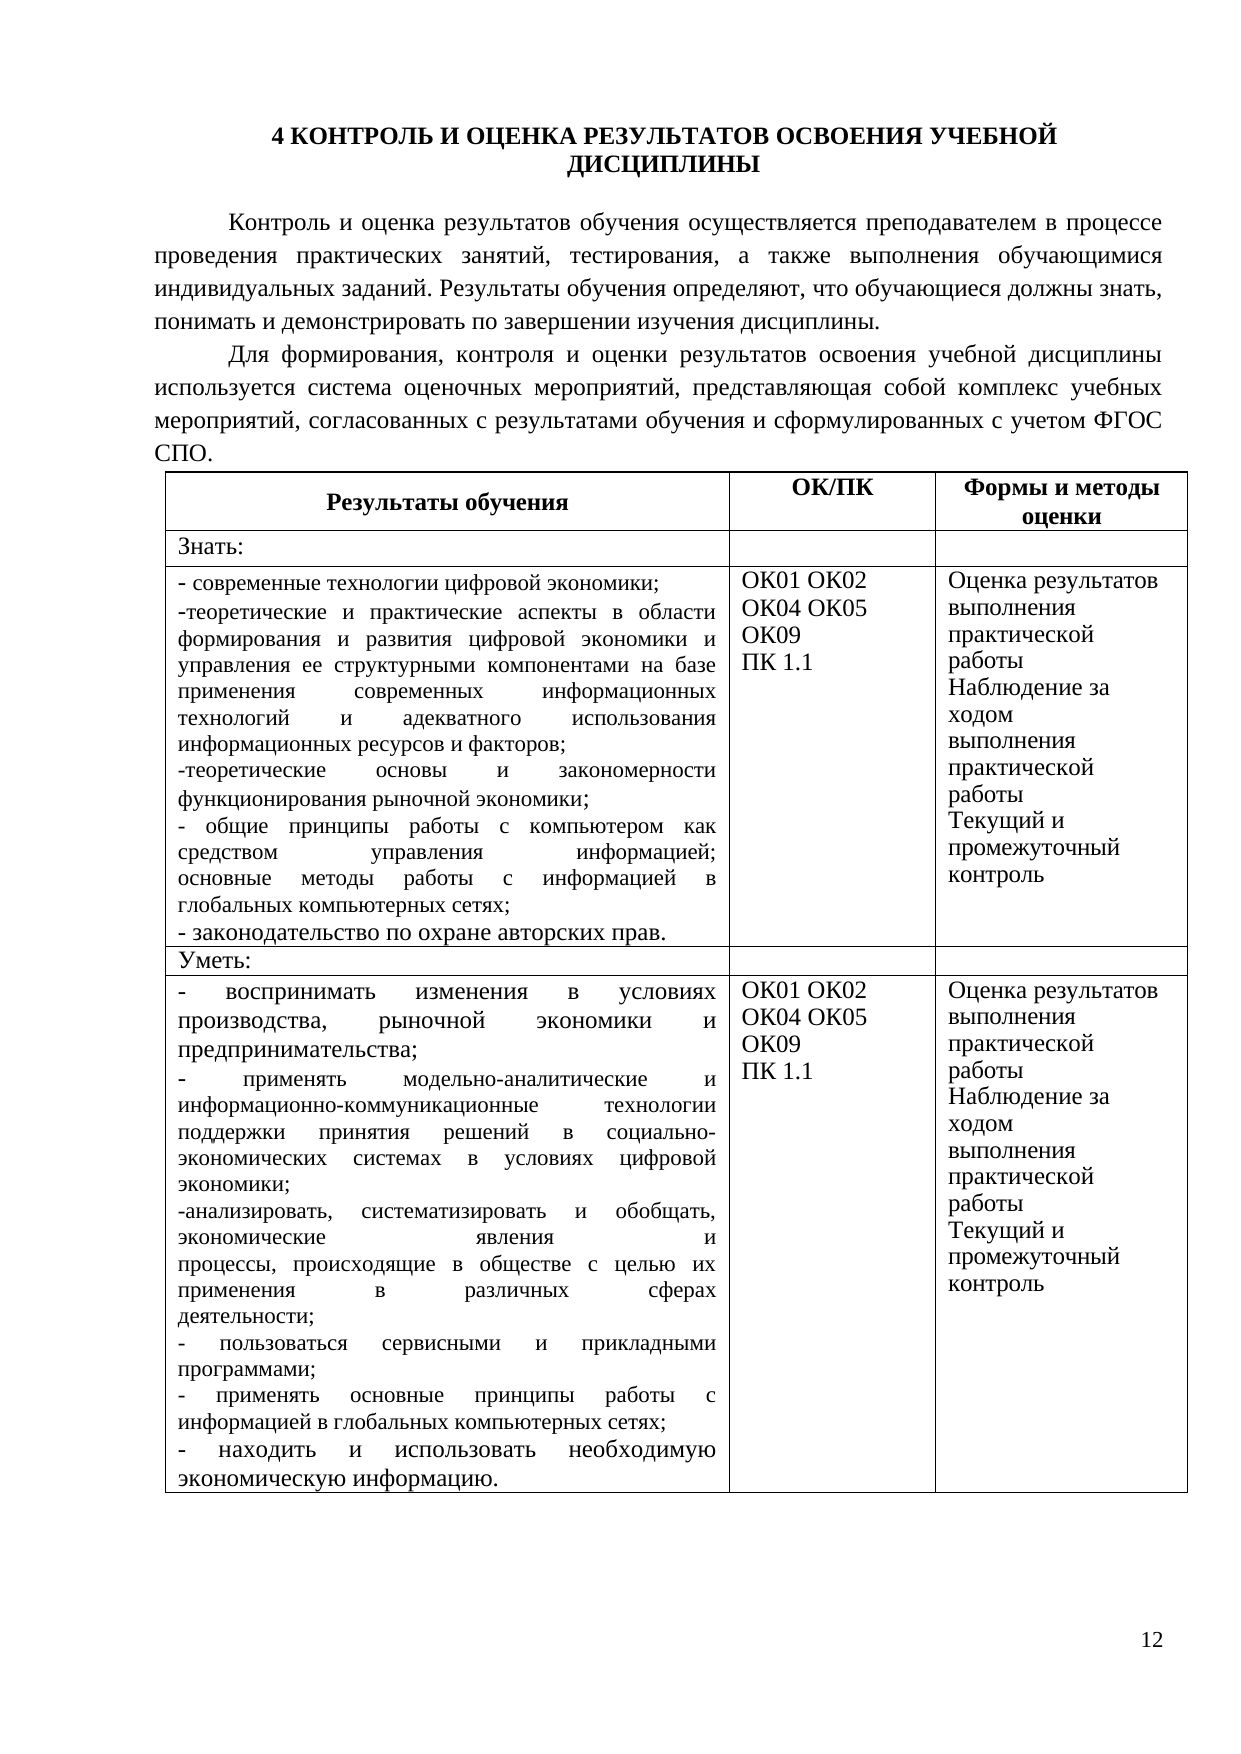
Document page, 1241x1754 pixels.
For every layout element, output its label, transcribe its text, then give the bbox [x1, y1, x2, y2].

table_cell - современные технологии цифровой экономики; -теоретические и практические аспекты в области формирования и развития цифровой экономики и управления ее структурными компонентами на базе применения современных информационных технологий и адекватного использования информационных ресурсов и факторов; -теоретические основы и закономерности функционирования рыночной экономики; - общие принципы работы с компьютером как средством управления информацией; основные методы работы с информацией в глобальных компьютерных сетях; - законодательство по охране авторских прав. [166, 567, 729, 946]
table_cell - воспринимать изменения в условиях производства, рыночной экономики и предпринимательства; - применять модельно-аналитические и информационно-коммуникационные технологии поддержки принятия решений в социально-экономических системах в условиях цифровой экономики; -анализировать, систематизировать и обобщать, экономические явления и процессы, происходящие в обществе с целью их применения в различных сферах деятельности; - пользоваться сервисными и прикладными программами; - применять основные принципы работы с информацией в глобальных компьютерных сетях; - находить и использовать необходимую экономическую информацию. [166, 976, 729, 1492]
table_cell Знать: [166, 531, 729, 566]
text 4 КОНТРОЛЬ И ОЦЕНКА РЕЗУЛЬТАТОВ ОСВОЕНИЯ УЧЕБНОЙ ДИСЦИПЛИНЫ [271, 121, 1163, 178]
text Для формирования, контроля и оценки результатов освоения учебной дисциплины используется система оценочных мероприятий, представляющая собой комплекс учебных мероприятий, согласованных с результатами обучения и сформулированных с учетом ФГОС СПО. [154, 339, 1163, 467]
table_cell Оценка результатов выполнения практической работы Наблюдение за ходом выполнения практической работы Текущий и промежуточный контроль [936, 567, 1187, 946]
table_cell [730, 531, 935, 566]
table_cell ОК01 ОК02 ОК04 ОК05 ОК09 ПК 1.1 [730, 976, 935, 1492]
table_cell [936, 531, 1187, 566]
table_cell [936, 947, 1187, 975]
text Контроль и оценка результатов обучения осуществляется преподавателем в процессе проведения практических занятий, тестирования, а также выполнения обучающимися индивидуальных заданий. Результаты обучения определяют, что обучающиеся должны знать, понимать и демонстрировать по завершении изучения дисциплины. [154, 207, 1163, 335]
table_header Результаты обучения [166, 473, 729, 530]
table_header ОК/ПК [730, 473, 935, 530]
table_header Формы и методы оценки [936, 473, 1187, 530]
table_cell [730, 947, 935, 975]
table_cell Уметь: [166, 947, 729, 975]
table_cell Оценка результатов выполнения практической работы Наблюдение за ходом выполнения практической работы Текущий и промежуточный контроль [936, 976, 1187, 1492]
table_cell ОК01 ОК02 ОК04 ОК05 ОК09 ПК 1.1 [730, 567, 935, 946]
